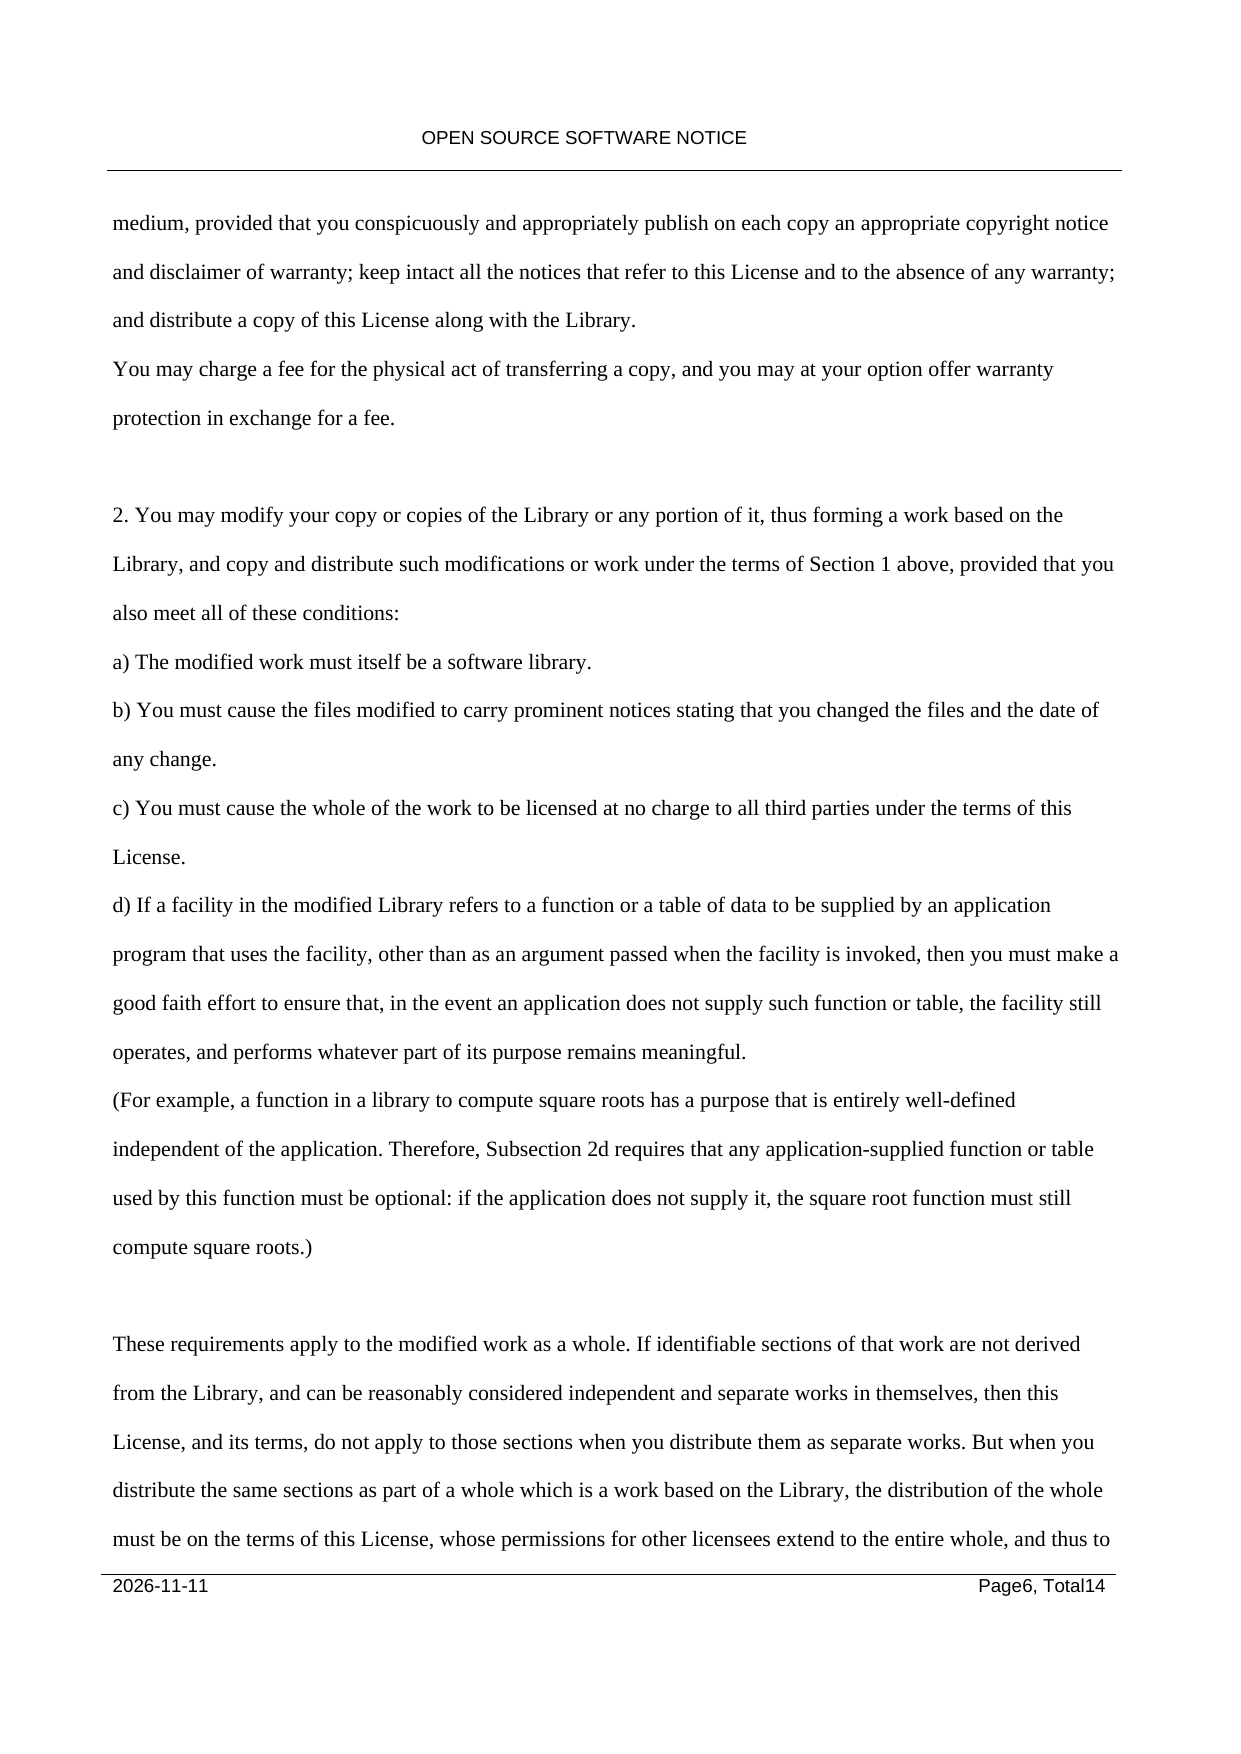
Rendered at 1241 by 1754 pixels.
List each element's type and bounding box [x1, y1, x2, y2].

text [112, 206, 1128, 1555]
